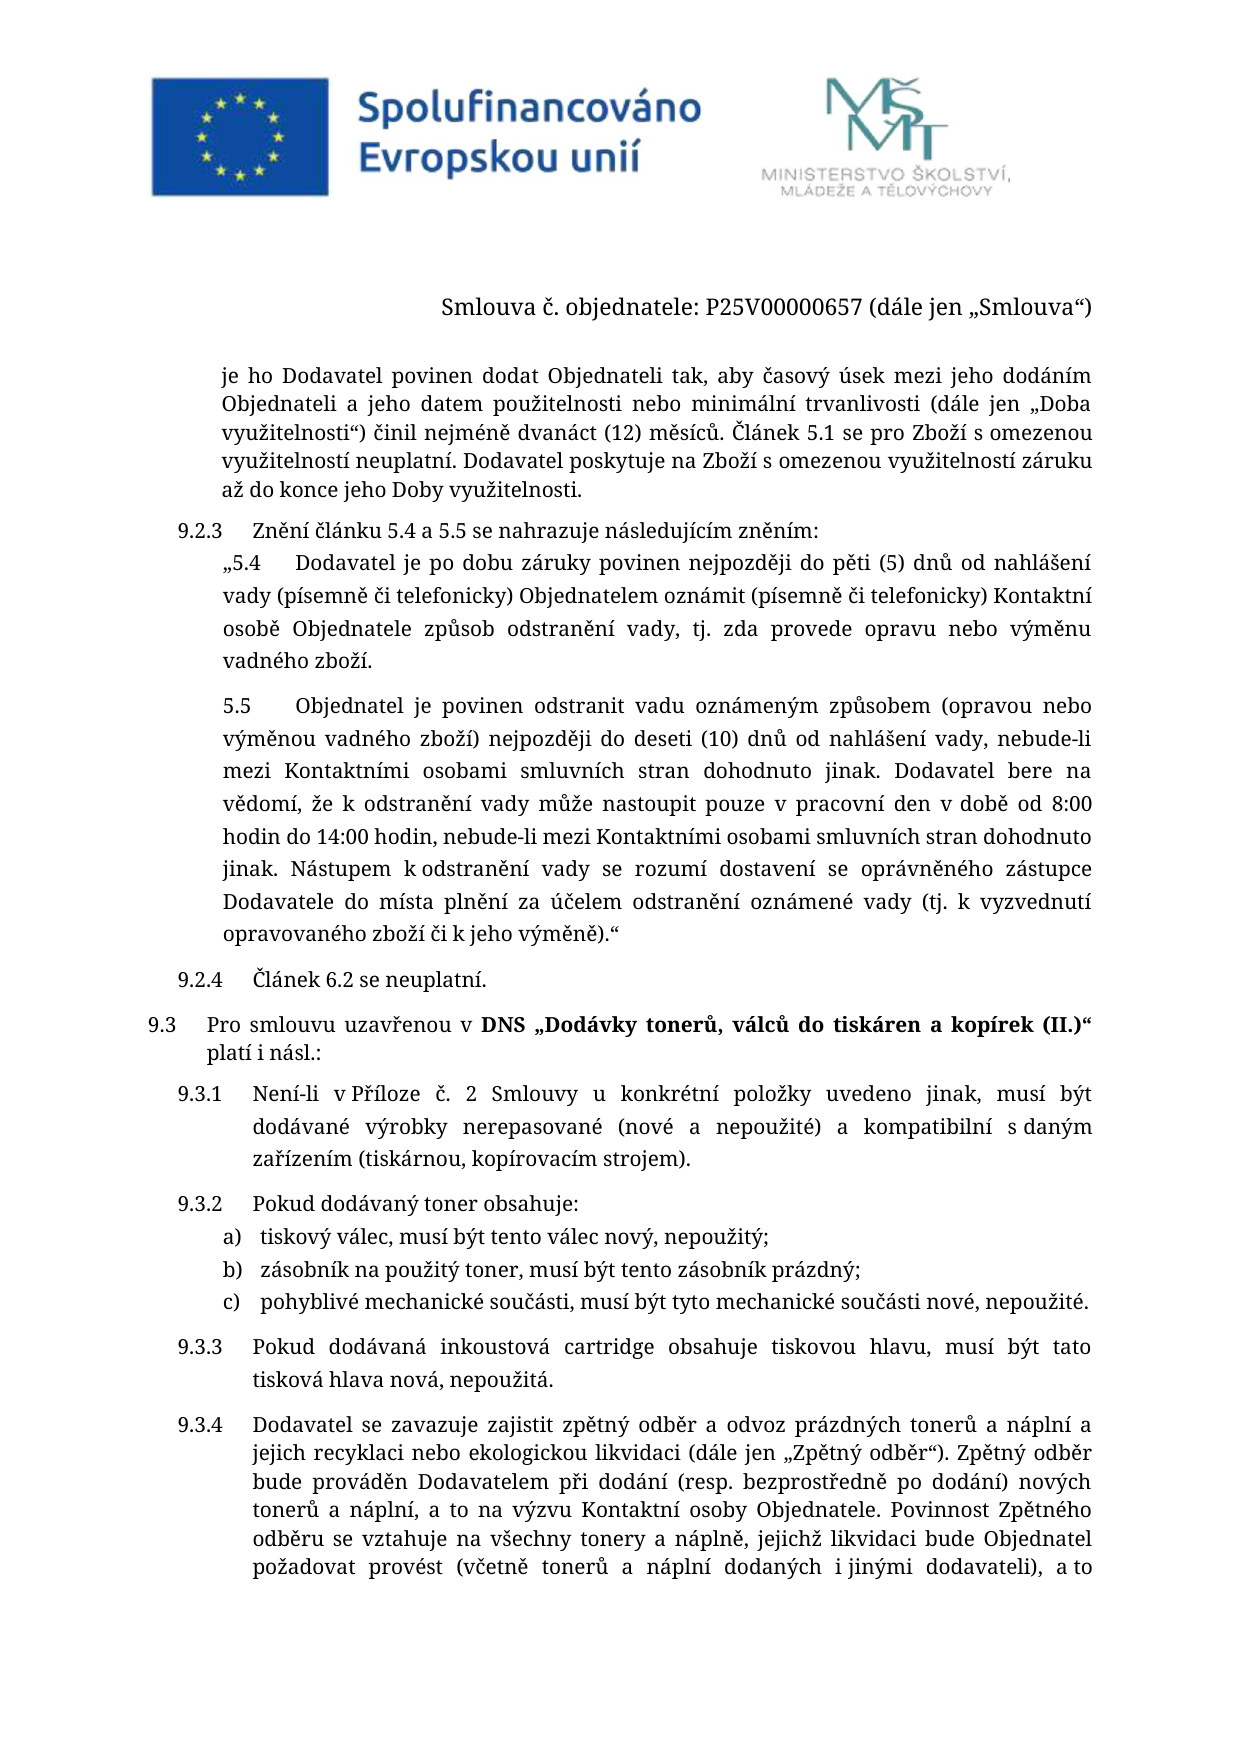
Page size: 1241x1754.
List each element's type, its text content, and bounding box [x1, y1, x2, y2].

list „5.4 Dodavatel je po dobu záruky povinen nejpozději do pěti (5) dnů od nahlášení vady (písemně či telefonicky) Objednatelem oznámit (písemně či telefonicky) Kontaktní osobě Objednatele způsob odstranění vady, tj. zda provede opravu nebo výměnu vadného zboží. [223, 548, 1093, 675]
list zásobník na použitý toner, musí být tento zásobník prázdný; [223, 1255, 1093, 1283]
list Pro smlouvu uzavřenou v DNS „Dodávky tonerů, válců do tiskáren a kopírek (II.)“ platí i násl.: [148, 1010, 1093, 1067]
list Není-li v Příloze č. 2 Smlouvy u konkrétní položky uvedeno jinak, musí být dodávané výrobky nerepasované (nové a nepoužité) a kompatibilní s daným zařízením (tiskárnou, kopírovacím strojem). [177, 1079, 1093, 1173]
list 5.5 Objednatel je povinen odstranit vadu oznámeným způsobem (opravou nebo výměnou vadného zboží) nejpozději do deseti (10) dnů od nahlášení vady, nebude-li mezi Kontaktními osobami smluvních stran dohodnuto jinak. Dodavatel bere na vědomí, že k odstranění vady může nastoupit pouze v pracovní den v době od 8:00 hodin do 14:00 hodin, nebude-li mezi Kontaktními osobami smluvních stran dohodnuto jinak. Nástupem k odstranění vady se rozumí dostavení se oprávněného zástupce Dodavatele do místa plnění za účelem odstranění oznámené vady (tj. k vyzvednutí opravovaného zboží či k jeho výměně).“ [223, 691, 1093, 948]
picture [147, 73, 1012, 202]
list Znění článku 5.4 a 5.5 se nahrazuje následujícím zněním: [177, 516, 1093, 544]
list pohyblivé mechanické součásti, musí být tyto mechanické součásti nové, nepoužité. [223, 1287, 1093, 1316]
list Pokud dodávaná inkoustová cartridge obsahuje tiskovou hlavu, musí být tato tisková hlava nová, nepoužitá. [177, 1332, 1093, 1393]
list tiskový válec, musí být tento válec nový, nepoužitý; [223, 1222, 1093, 1251]
list Článek 6.2 se neuplatní. [177, 965, 1093, 993]
text je ho Dodavatel povinen dodat Objednateli tak, aby časový úsek mezi jeho dodáním Objednateli a jeho datem použitelnosti nebo minimální trvanlivosti (dále jen „Doba využitelnosti“) činil nejméně dvanáct (12) měsíců. Článek 5.1 se pro Zboží s omezenou využitelností neuplatní. Dodavatel poskytuje na Zboží s omezenou využitelností záruku až do konce jeho Doby využitelnosti. [221, 361, 1093, 503]
list Pokud dodávaný toner obsahuje: [177, 1189, 1093, 1218]
